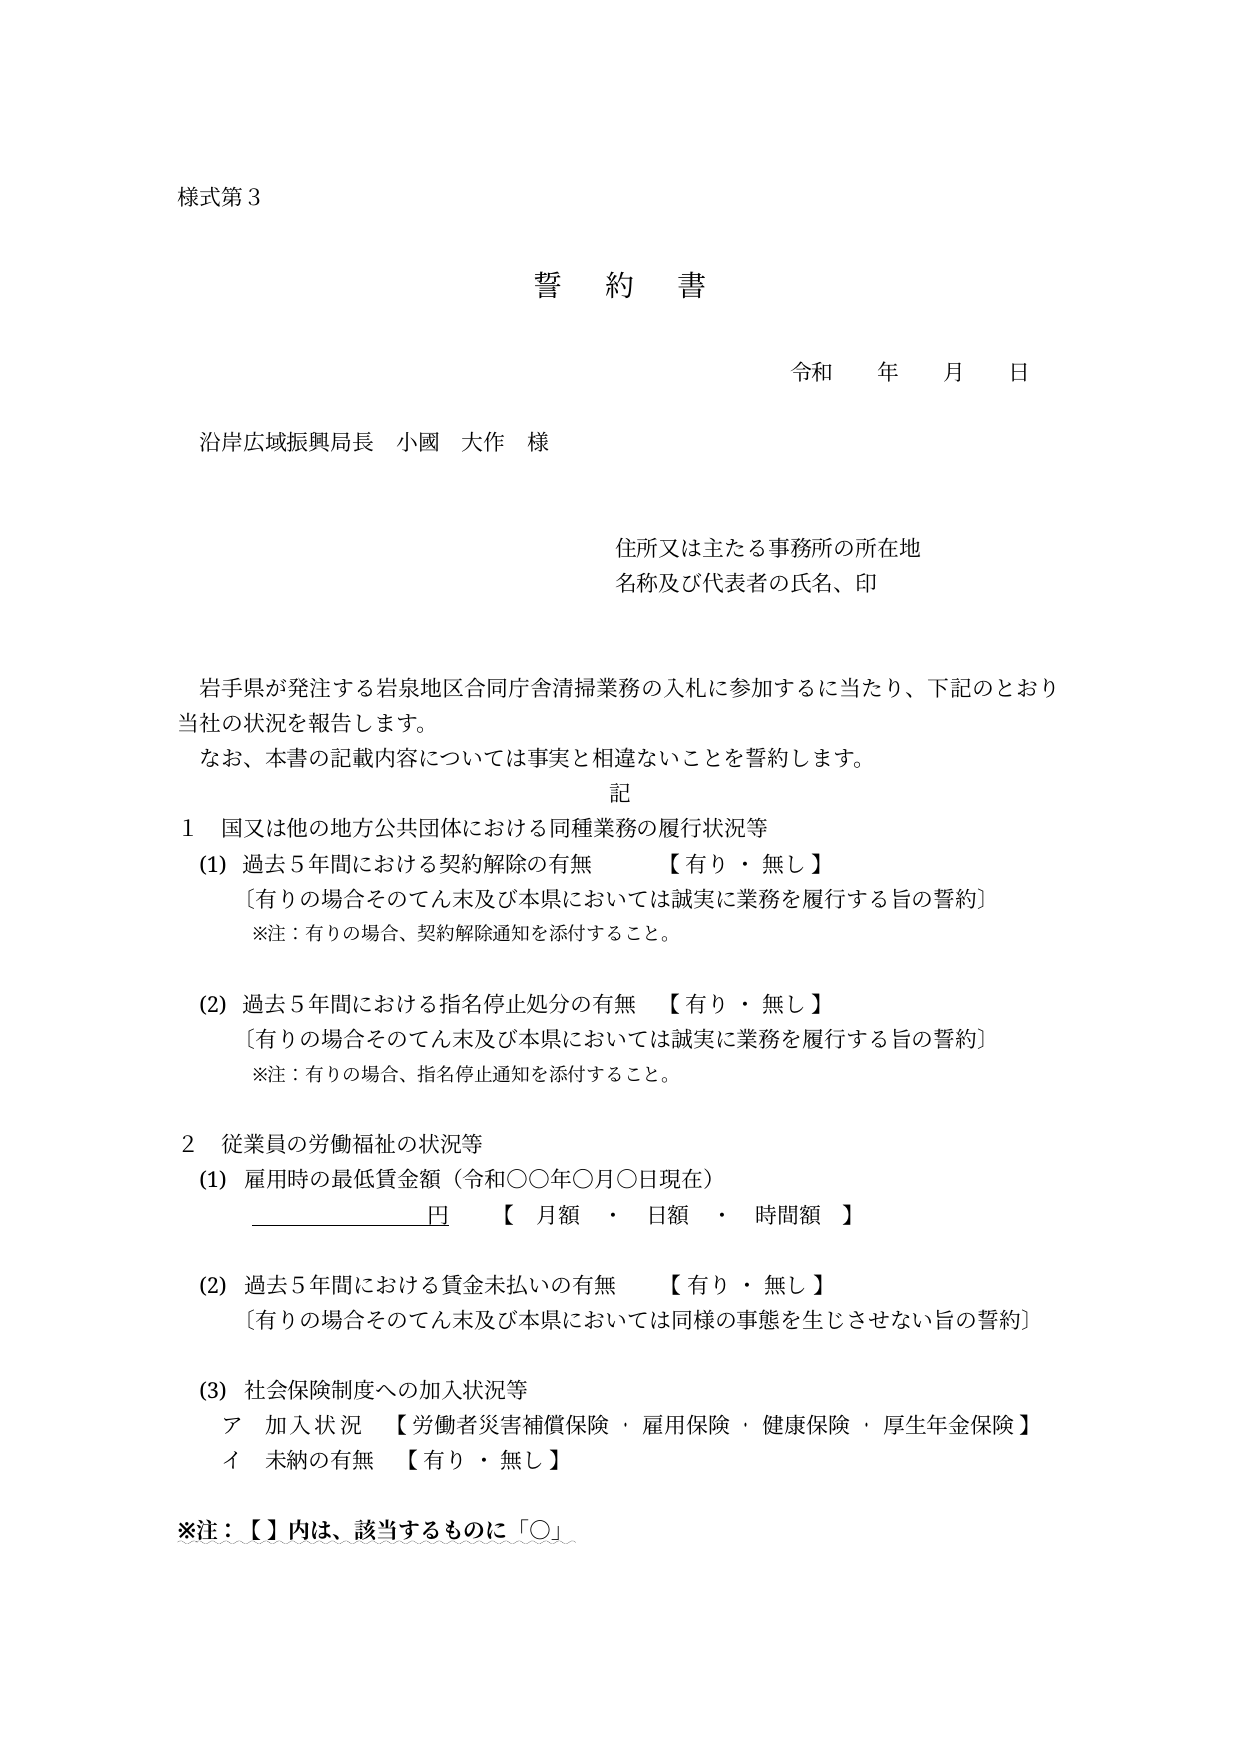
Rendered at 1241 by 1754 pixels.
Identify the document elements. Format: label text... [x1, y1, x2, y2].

text 誓約書 [177, 248, 1063, 318]
text ア 加入状況 【 労働者災害補償保険 ・ 雇用保険 ・ 健康保険 ・ 厚生年金保険 】 [199, 1407, 1063, 1442]
text 〔有りの場合そのてん末及び本県においては誠実に業務を履行する旨の誓約〕 [233, 880, 1063, 915]
list 過去５年間における指名停止処分の有無 【 有り ・ 無し 】 [199, 985, 1063, 1021]
text 記 [177, 775, 1063, 810]
text ２ 従業員の労働福祉の状況等 [177, 1126, 1063, 1161]
text 沿岸広域振興局長 小國 大作 様 [177, 424, 1063, 459]
text 令和 年 月 日 [177, 353, 1063, 389]
text 円 【 月額 ・ 日額 ・ 時間額 】 [177, 1196, 1063, 1231]
list 社会保険制度への加入状況等 [199, 1372, 1063, 1407]
text 岩手県が発注する岩泉地区合同庁舎清掃業務の入札に参加するに当たり、下記のとおり当社の状況を報告します。 [177, 669, 1063, 740]
text 〔有りの場合そのてん末及び本県においては誠実に業務を履行する旨の誓約〕 [233, 1021, 1063, 1056]
text 名称及び代表者の氏名、印 [177, 564, 1063, 599]
text ※注：有りの場合、指名停止通知を添付すること。 [233, 1056, 1063, 1091]
list 雇用時の最低賃金額（令和○○年〇月○日現在） [199, 1161, 1063, 1196]
list 過去５年間における契約解除の有無 【 有り ・ 無し 】 [199, 845, 1063, 880]
list 過去５年間における賃金未払いの有無 【 有り ・ 無し 】 [199, 1266, 1063, 1301]
text 住所又は主たる事務所の所在地 [177, 529, 1063, 564]
text 〔有りの場合そのてん末及び本県においては同様の事態を生じさせない旨の誓約〕 [233, 1301, 1063, 1336]
text イ 未納の有無 【 有り ・ 無し 】 [177, 1442, 1063, 1477]
text なお、本書の記載内容については事実と相違ないことを誓約します。 [177, 740, 1063, 775]
text １ 国又は他の地方公共団体における同種業務の履行状況等 [177, 810, 1063, 845]
text ※注：【 】内は、該当するものに「○」 [177, 1512, 1063, 1547]
text ※注：有りの場合、契約解除通知を添付すること。 [233, 915, 1063, 950]
text 様式第３ [177, 178, 1063, 213]
